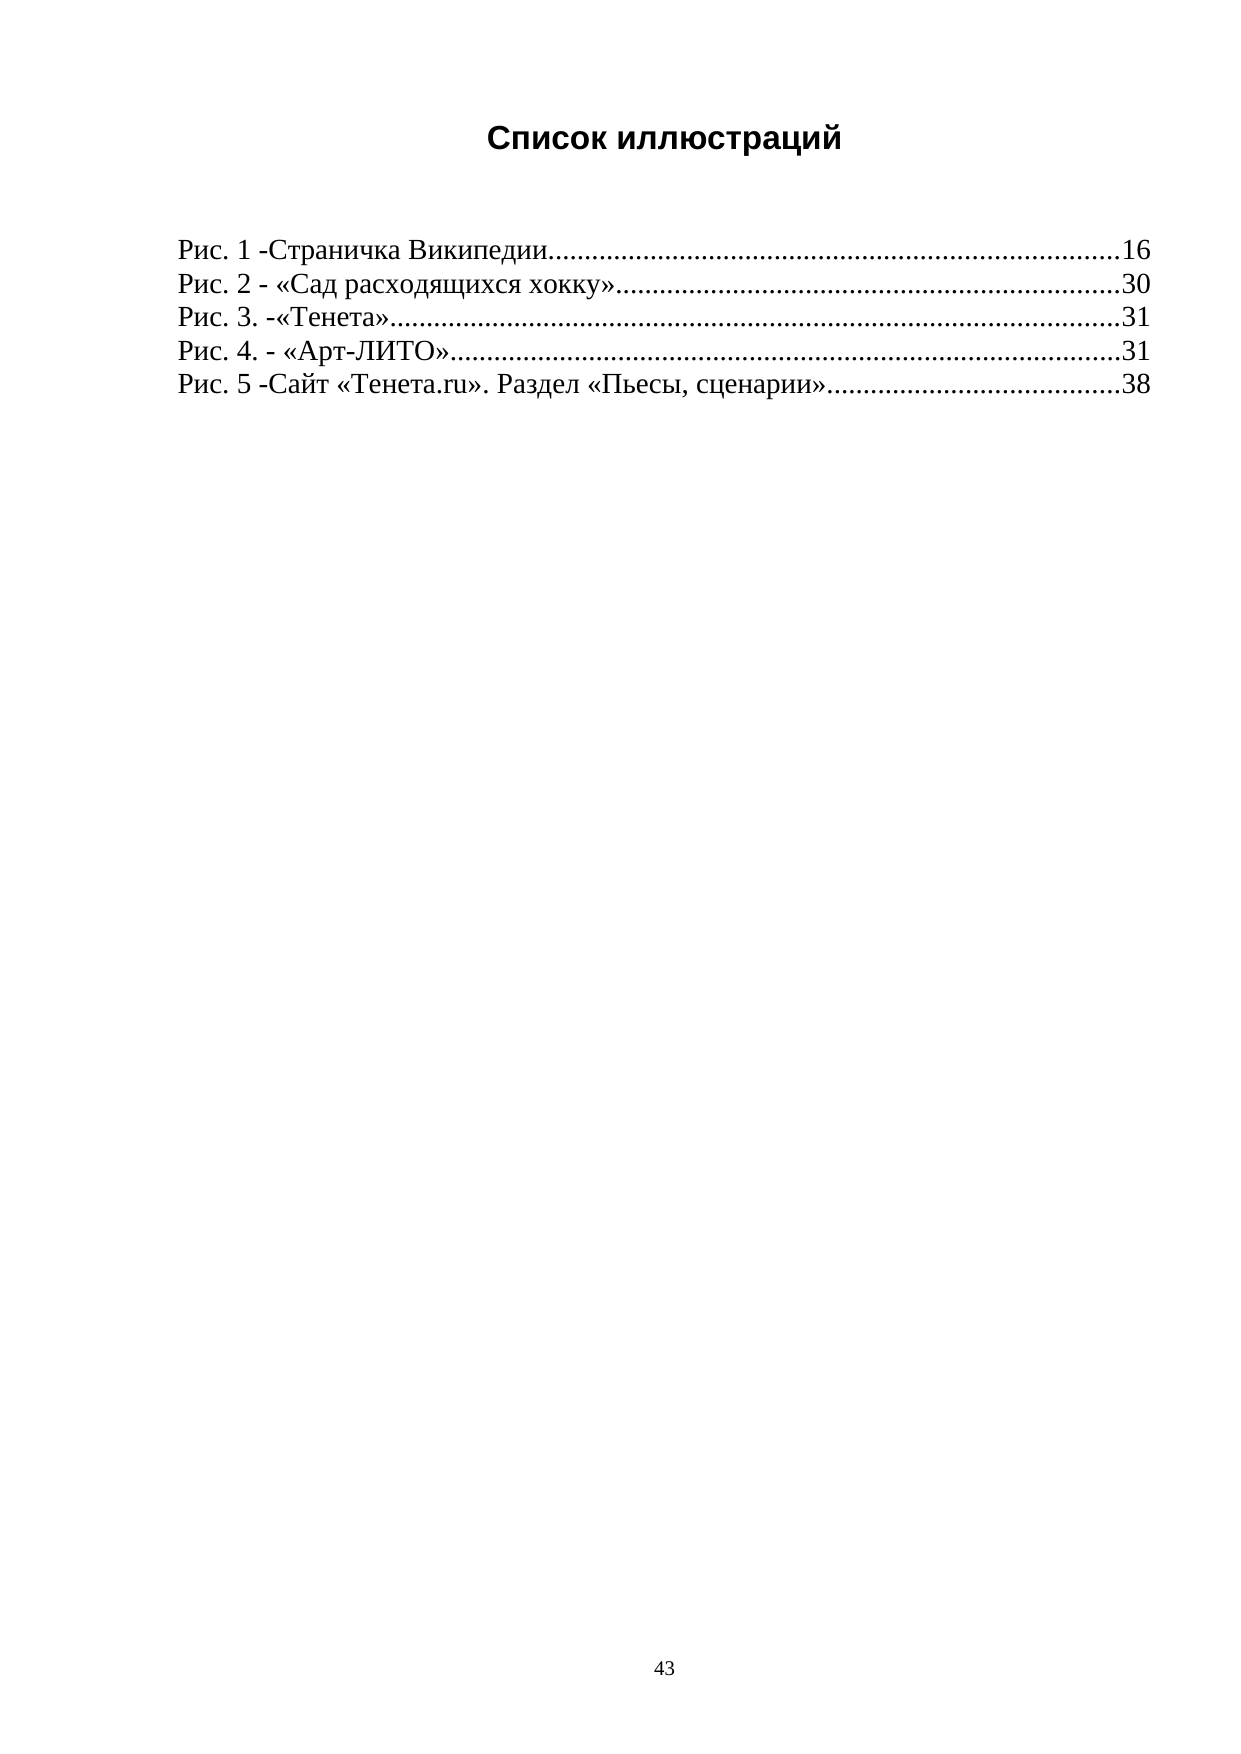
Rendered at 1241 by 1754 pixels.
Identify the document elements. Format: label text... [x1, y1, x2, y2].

text Рис. 2 - «Сад расходящихся хокку» 30 [177, 266, 1152, 299]
subtitle Список иллюстраций [177, 118, 1152, 157]
text Рис. 5 -Сайт «Тенета.ru». Раздел «Пьесы, сценарии» 38 [177, 366, 1152, 400]
text Рис. 4. - «Арт-ЛИТО» 31 [177, 333, 1152, 366]
text Рис. 1 -Страничка Википедии 16 [177, 232, 1152, 266]
text Рис. 3. -«Тенета» 31 [177, 299, 1152, 333]
